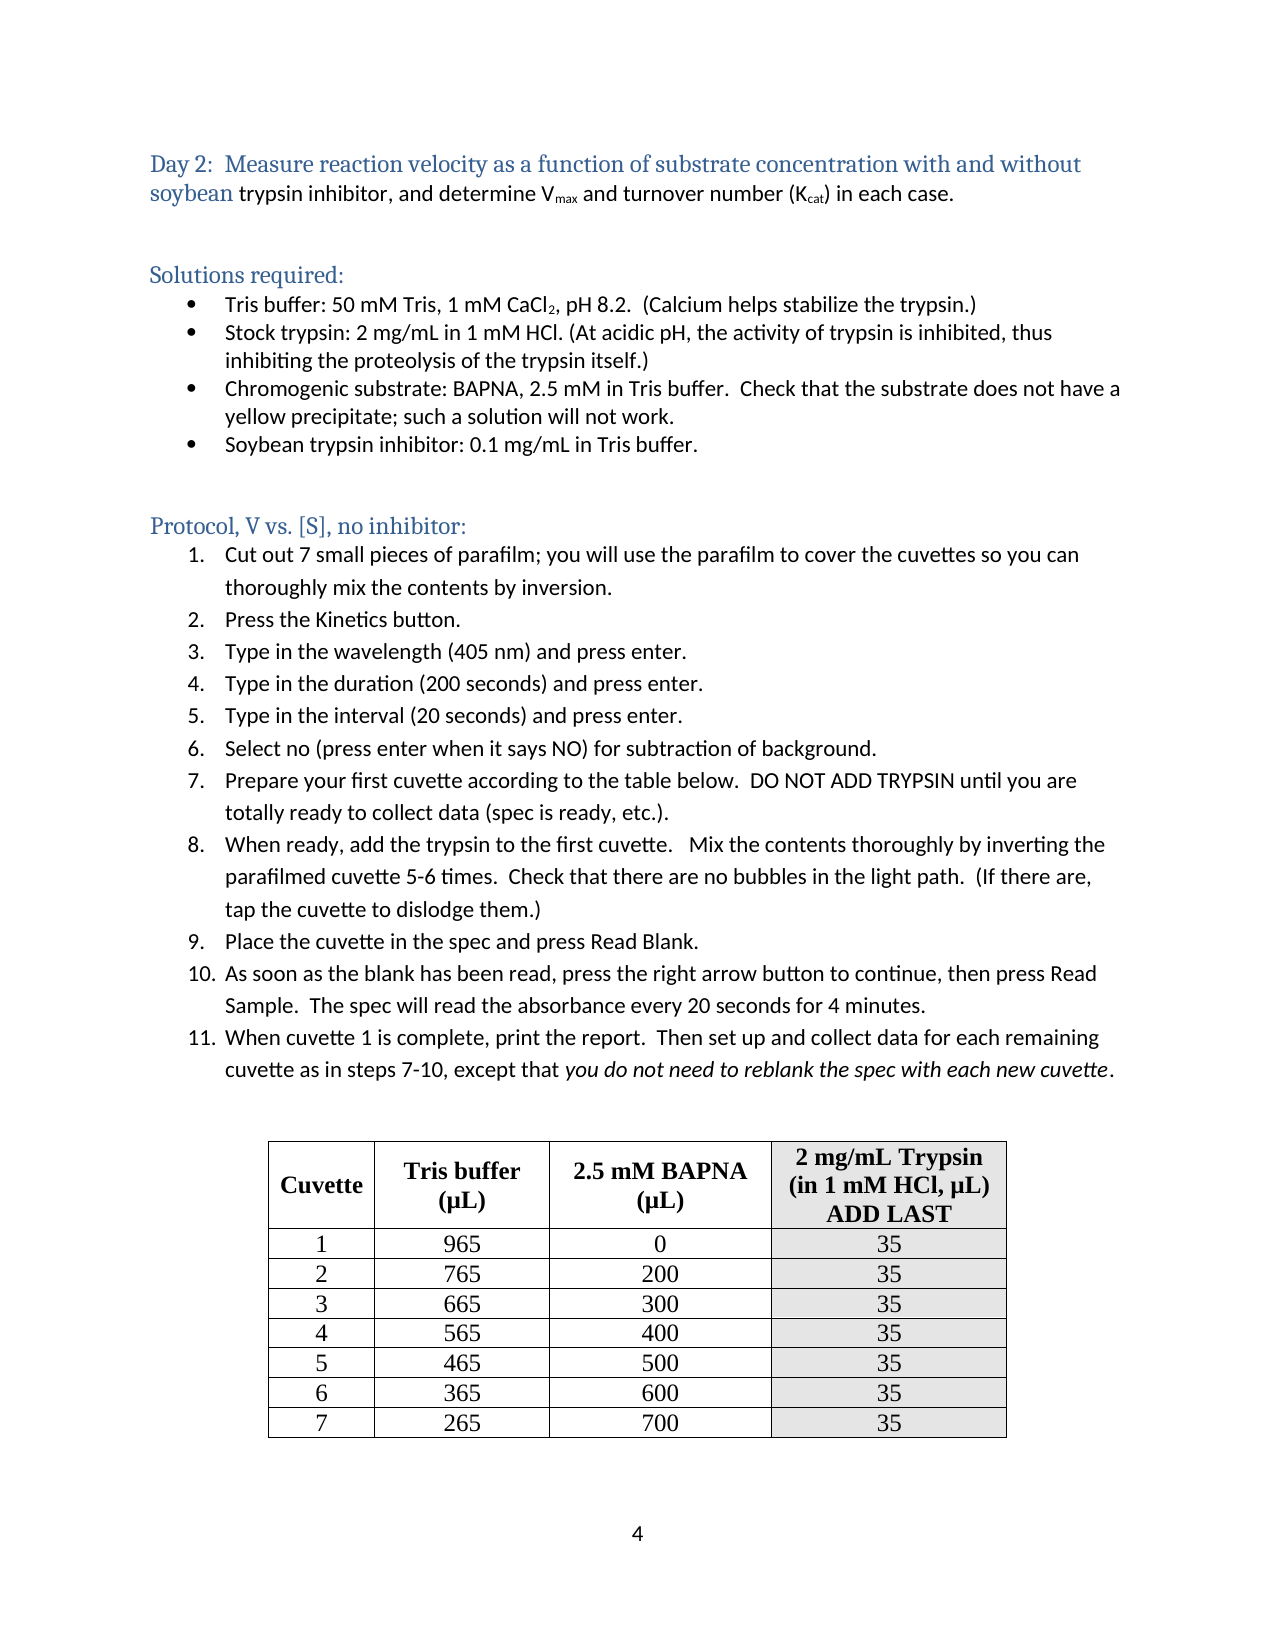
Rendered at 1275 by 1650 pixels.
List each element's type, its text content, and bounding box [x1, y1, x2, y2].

list Chromogenic substrate: BAPNA, 2.5 mM in Tris buffer. Check that the substrate does not have a yellow precipitate; such a solution will not work. [187, 374, 1125, 430]
table_cell 4 [269, 1319, 374, 1347]
table_cell 3 [269, 1289, 374, 1317]
table_cell 665 [375, 1289, 549, 1317]
list Type in the interval (20 seconds) and press enter. [187, 702, 1125, 729]
table_cell 565 [375, 1319, 549, 1347]
list Select no (press enter when it says NO) for subtraction of background. [187, 734, 1125, 762]
table_cell 35 [772, 1348, 1006, 1377]
table_cell 5 [269, 1348, 374, 1377]
table_cell 1 [269, 1229, 374, 1258]
list Cut out 7 small pieces of parafilm; you will use the parafilm to cover the cuvettes so you can thoroughly mix the contents by inversion. [187, 541, 1125, 601]
table_cell 0 [550, 1229, 771, 1258]
table_cell 35 [772, 1378, 1006, 1407]
table_cell 300 [550, 1289, 771, 1317]
table_cell 265 [375, 1408, 549, 1437]
table_cell 2 [269, 1259, 374, 1288]
table_cell 700 [550, 1408, 771, 1437]
list Stock trypsin: 2 mg/mL in 1 mM HCl. (At acidic pH, the activity of trypsin is inhibited, thus inhibiting the proteolysis of the trypsin itself.) [187, 318, 1125, 374]
table_cell 765 [375, 1259, 549, 1288]
table_header 2.5 mM BAPNA (µL) [550, 1142, 771, 1228]
list Prepare your first cuvette according to the table below. DO NOT ADD TRYPSIN until you are totally ready to collect data (spec is ready, etc.). [187, 766, 1125, 826]
table_header Tris buffer (µL) [375, 1142, 549, 1228]
list Tris buffer: 50 mM Tris, 1 mM CaCl2, pH 8.2. (Calcium helps stabilize the trypsin.) [187, 290, 1125, 318]
table_cell 465 [375, 1348, 549, 1377]
table_cell 35 [772, 1319, 1006, 1347]
list When ready, add the trypsin to the first cuvette. Mix the contents thoroughly by inverting the parafilmed cuvette 5-6 times. Check that there are no bubbles in the light path. (If there are, tap the cuvette to dislodge them.) [187, 830, 1125, 923]
list When cuvette 1 is complete, print the report. Then set up and collect data for each remaining cuvette as in steps 7-10, except that you do not need to reblank the spec with each new cuvette. [187, 1023, 1125, 1084]
text Day 2: Measure reaction velocity as a function of substrate concentration with and without soybean trypsin inhibitor, and determine Vmax and turnover number (Kcat) in each case. [150, 150, 1125, 207]
table_cell 600 [550, 1378, 771, 1407]
table_cell 965 [375, 1229, 549, 1258]
subtitle Solutions required: [150, 261, 1125, 290]
table_header Cuvette [269, 1142, 374, 1228]
list Place the cuvette in the spec and press Read Blank. [187, 927, 1125, 955]
table_cell 365 [375, 1378, 549, 1407]
table_cell 500 [550, 1348, 771, 1377]
table_cell 7 [269, 1408, 374, 1437]
table_cell 35 [772, 1259, 1006, 1288]
subtitle Protocol, V vs. [S], no inhibitor: [150, 512, 1125, 541]
list As soon as the blank has been read, press the right arrow button to continue, then press Read Sample. The spec will read the absorbance every 20 seconds for 4 minutes. [187, 959, 1125, 1019]
table_cell 35 [772, 1289, 1006, 1317]
table_cell 200 [550, 1259, 771, 1288]
list Type in the duration (200 seconds) and press enter. [187, 669, 1125, 697]
list Press the Kinetics button. [187, 605, 1125, 633]
table_cell 35 [772, 1229, 1006, 1258]
table_header 2 mg/mL Trypsin (in 1 mM HCl, µL) ADD LAST [772, 1142, 1006, 1228]
table_cell 35 [772, 1408, 1006, 1437]
list Soybean trypsin inhibitor: 0.1 mg/mL in Tris buffer. [187, 430, 1125, 458]
table_cell 400 [550, 1319, 771, 1347]
list Type in the wavelength (405 nm) and press enter. [187, 637, 1125, 665]
table_cell 6 [269, 1378, 374, 1407]
